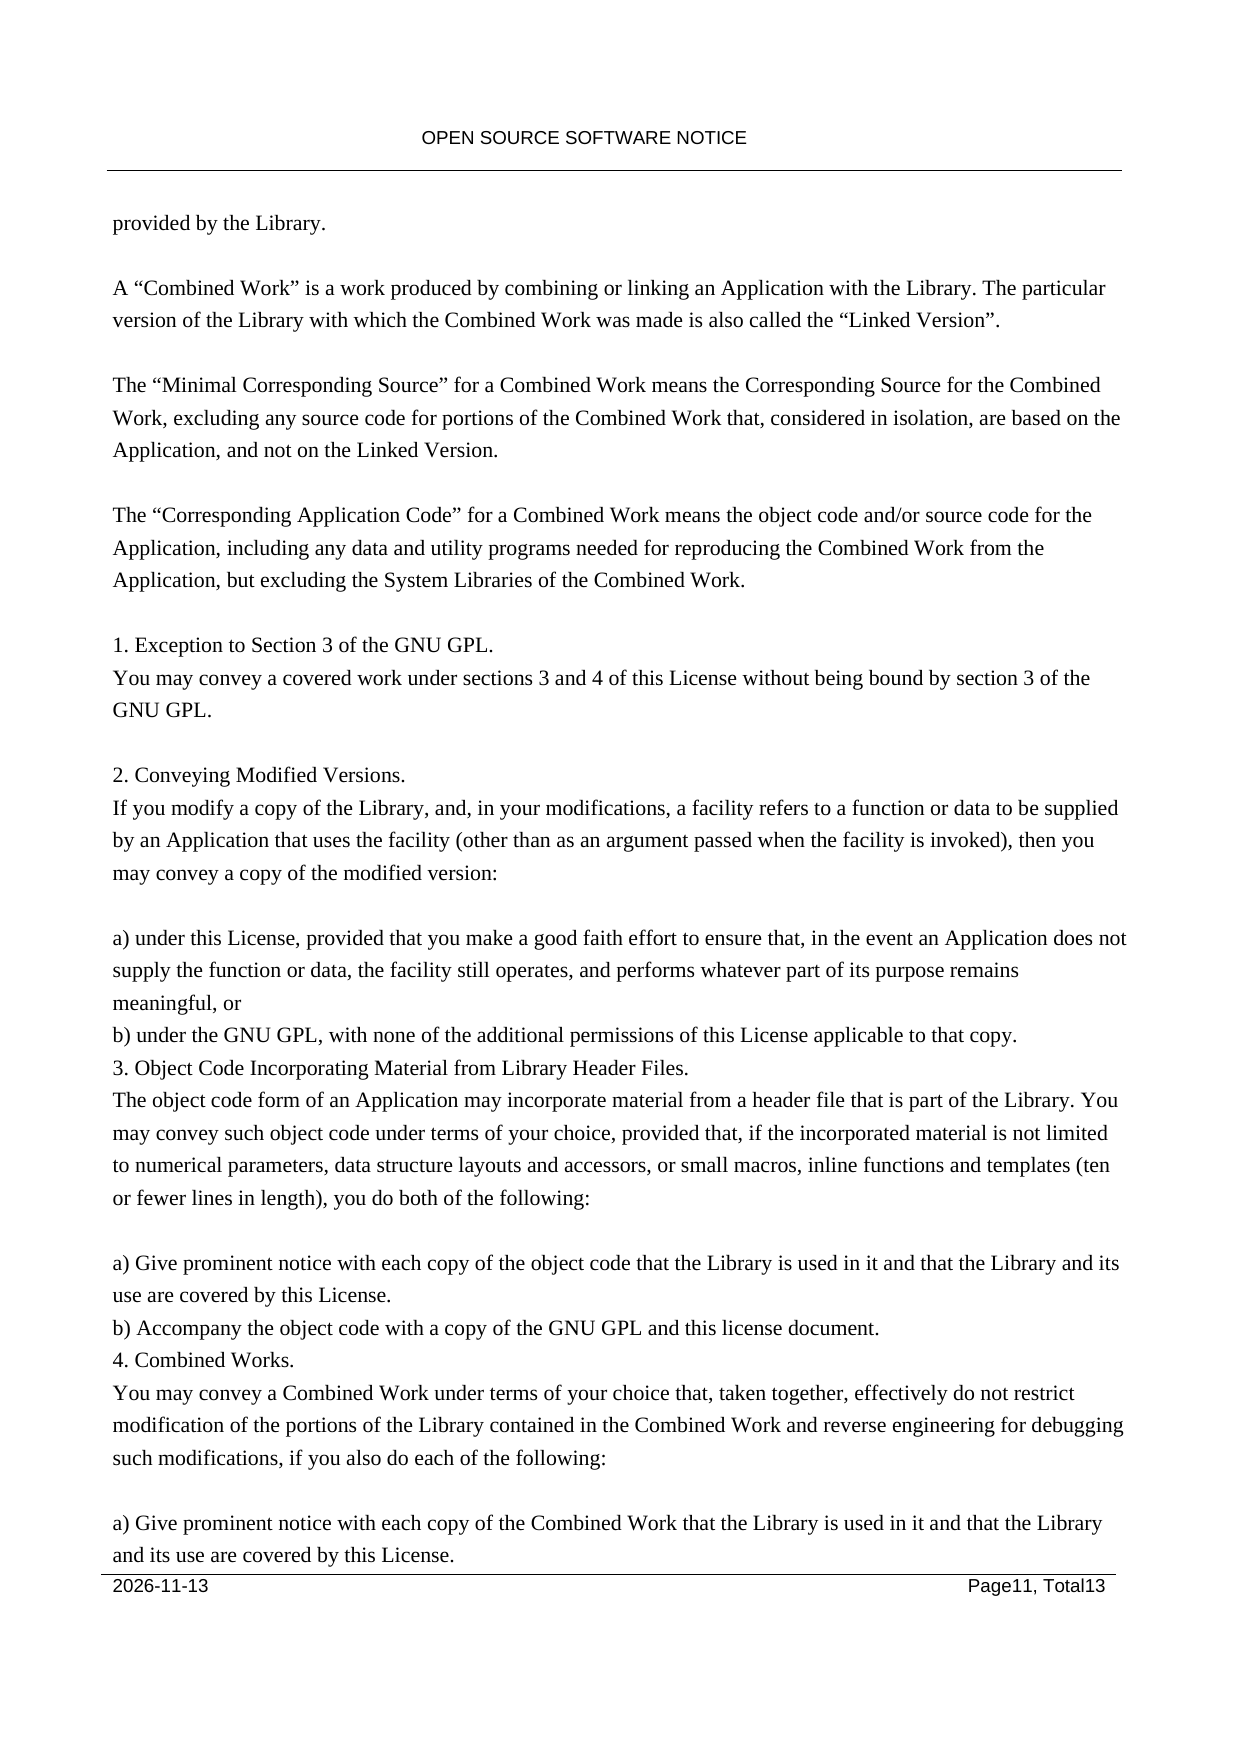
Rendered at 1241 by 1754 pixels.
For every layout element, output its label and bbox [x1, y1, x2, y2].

text [112, 206, 1128, 1571]
